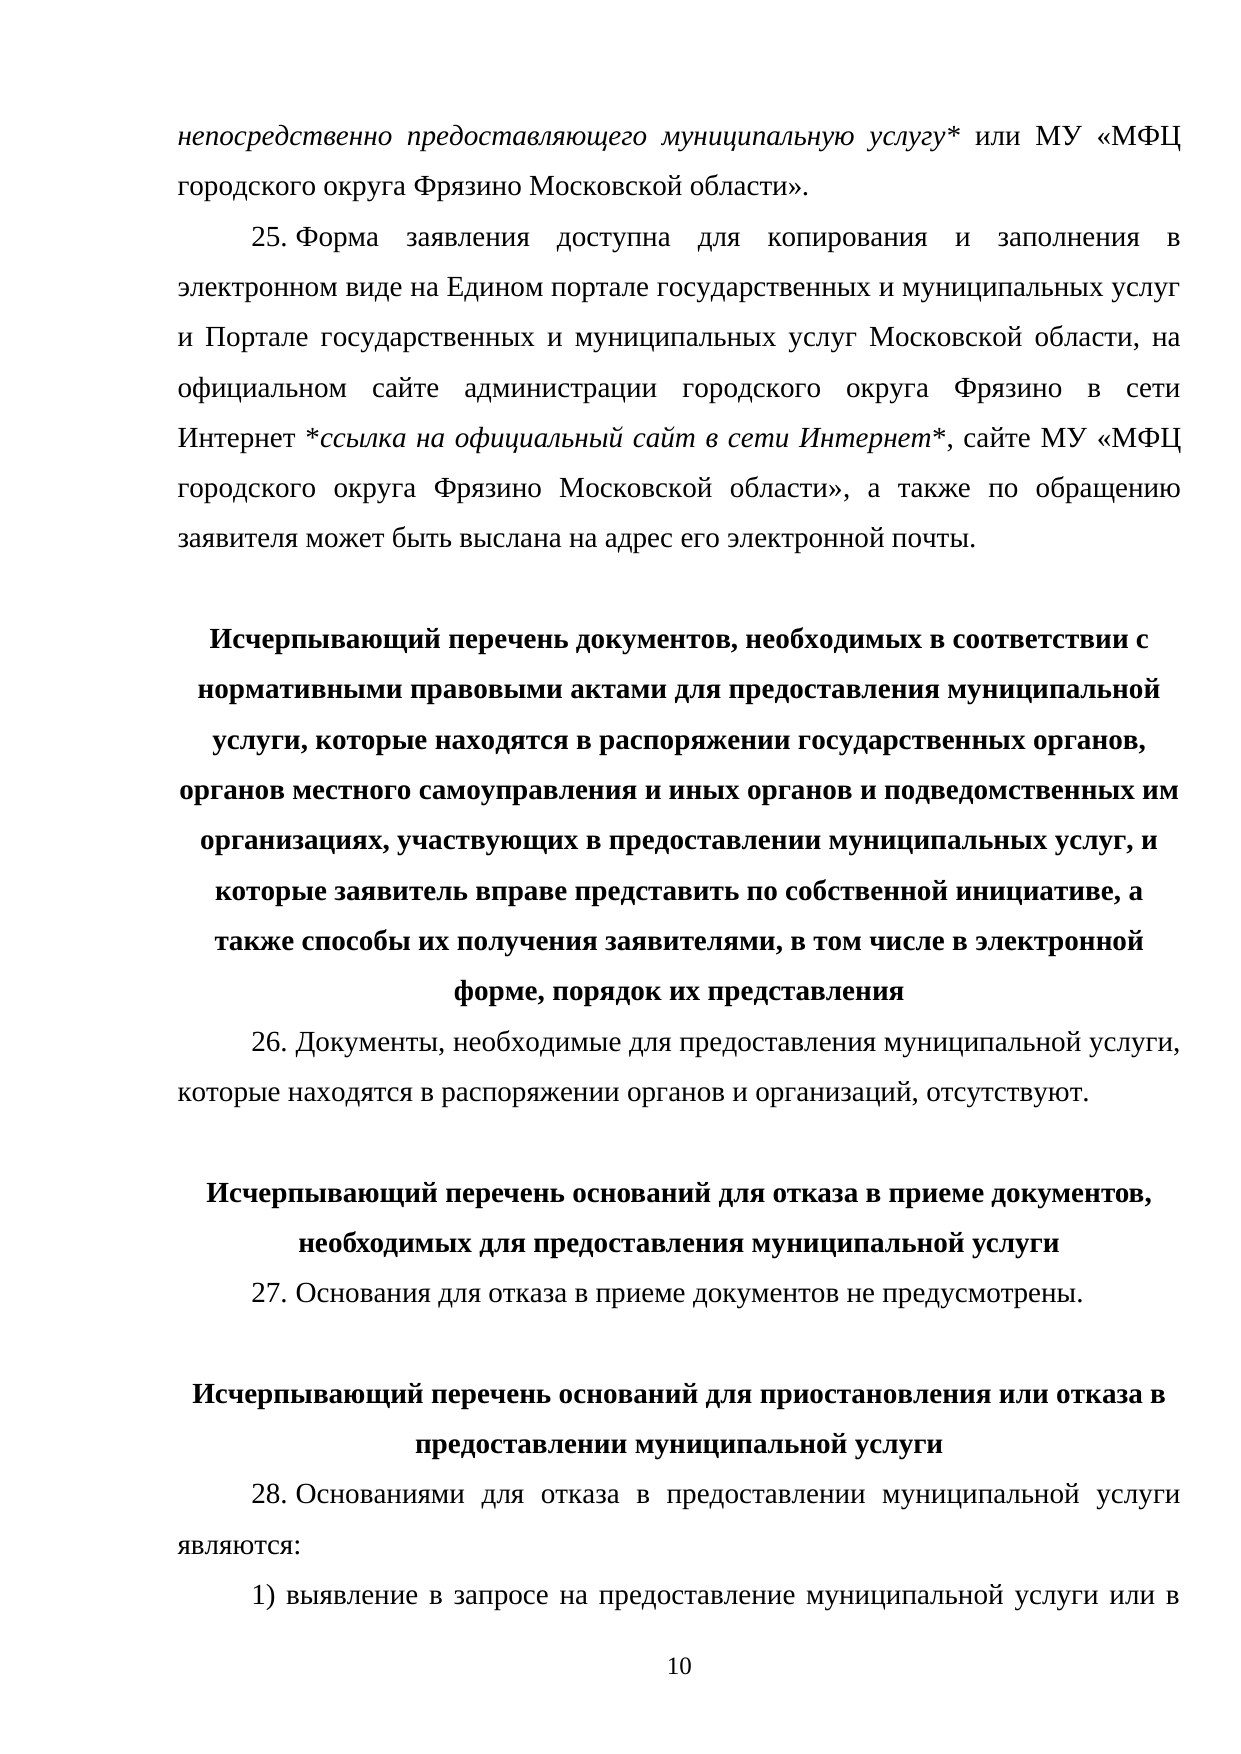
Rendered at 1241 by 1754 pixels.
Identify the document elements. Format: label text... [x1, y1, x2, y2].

text Исчерпывающий перечень документов, необходимых в соответствии с нормативными правовыми актами для предоставления муниципальной услуги, которые находятся в распоряжении государственных органов, органов местного самоуправления и иных органов и подведомственных им организациях, участвующих в предоставлении муниципальных услуг, и которые заявитель вправе представить по собственной инициативе, а также способы их получения заявителями, в том числе в электронной форме, порядок их представления [177, 621, 1181, 1007]
list Основаниями для отказа в предоставлении муниципальной услуги являются: [177, 1477, 1181, 1560]
text Исчерпывающий перечень оснований для отказа в приеме документов, необходимых для предоставления муниципальной услуги [177, 1175, 1181, 1258]
list Форма заявления доступна для копирования и заполнения в электронном виде на Едином портале государственных и муниципальных услуг и Портале государственных и муниципальных услуг Московской области, на официальном сайте администрации городского округа Фрязино в сети Интернет *ссылка на официальный сайт в сети Интернет*, сайте МУ «МФЦ городского округа Фрязино Московской области», а также по обращению заявителя может быть выслана на адрес его электронной почты. [177, 219, 1181, 554]
list Документы, необходимые для предоставления муниципальной услуги, которые находятся в распоряжении органов и организаций, отсутствуют. [177, 1024, 1181, 1108]
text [177, 1577, 1181, 1611]
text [177, 118, 1181, 202]
list Основания для отказа в приеме документов не предусмотрены. [177, 1275, 1181, 1309]
text Исчерпывающий перечень оснований для приостановления или отказа в предоставлении муниципальной услуги [177, 1376, 1181, 1460]
